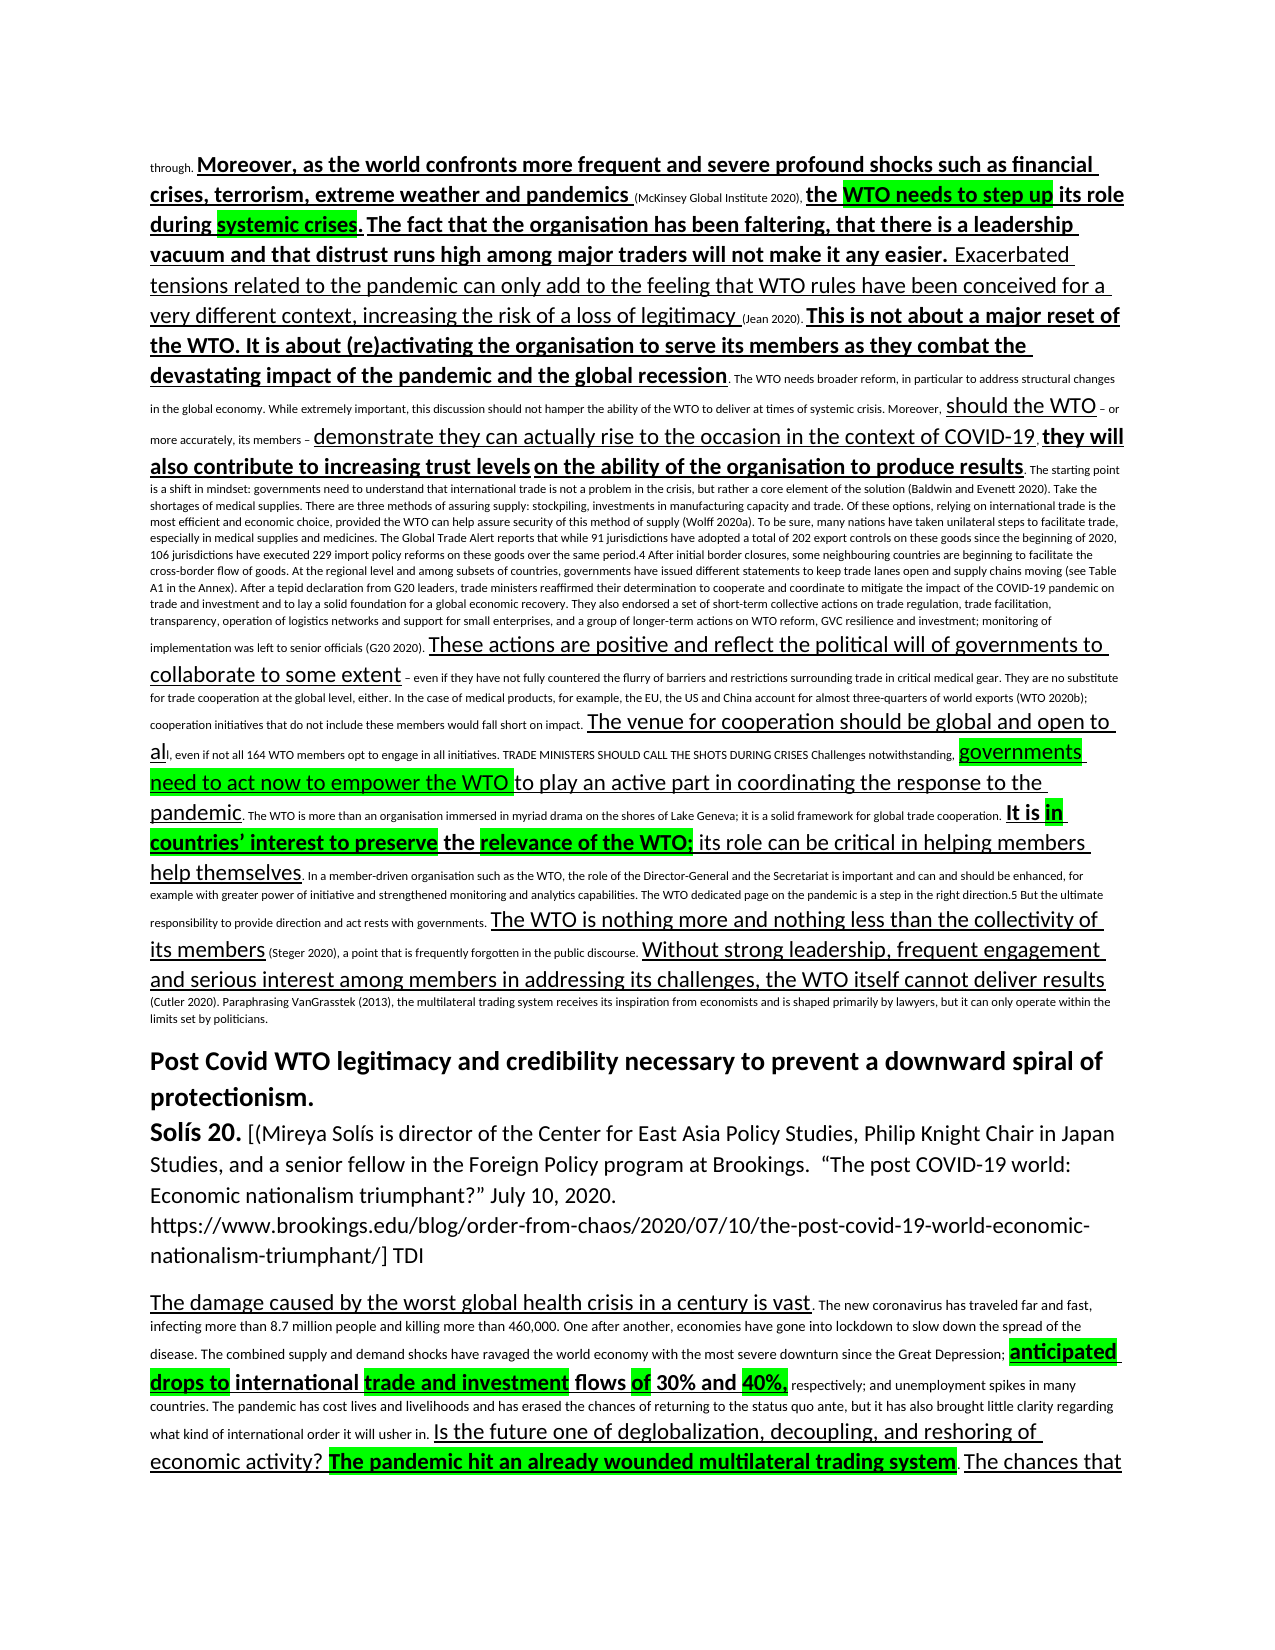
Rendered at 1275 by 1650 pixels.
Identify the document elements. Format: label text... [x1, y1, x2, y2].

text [150, 1288, 1125, 1475]
text Solís 20. [(Mireya Solís is director of the Center for East Asia Policy Studies, Philip Knight Chair in Japan Studies, and a senior fellow in the Foreign Policy program at Brookings. “The post COVID-19 world: Economic nationalism triumphant?” July 10, 2020. https://www.brookings.edu/blog/order-from-chaos/2020/07/10/the-post-covid-19-world-economic-nationalism-triumphant/] TDI [150, 1115, 1125, 1269]
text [150, 150, 1125, 1026]
text Post Covid WTO legitimacy and credibility necessary to prevent a downward spiral of protectionism. [150, 1044, 1125, 1113]
